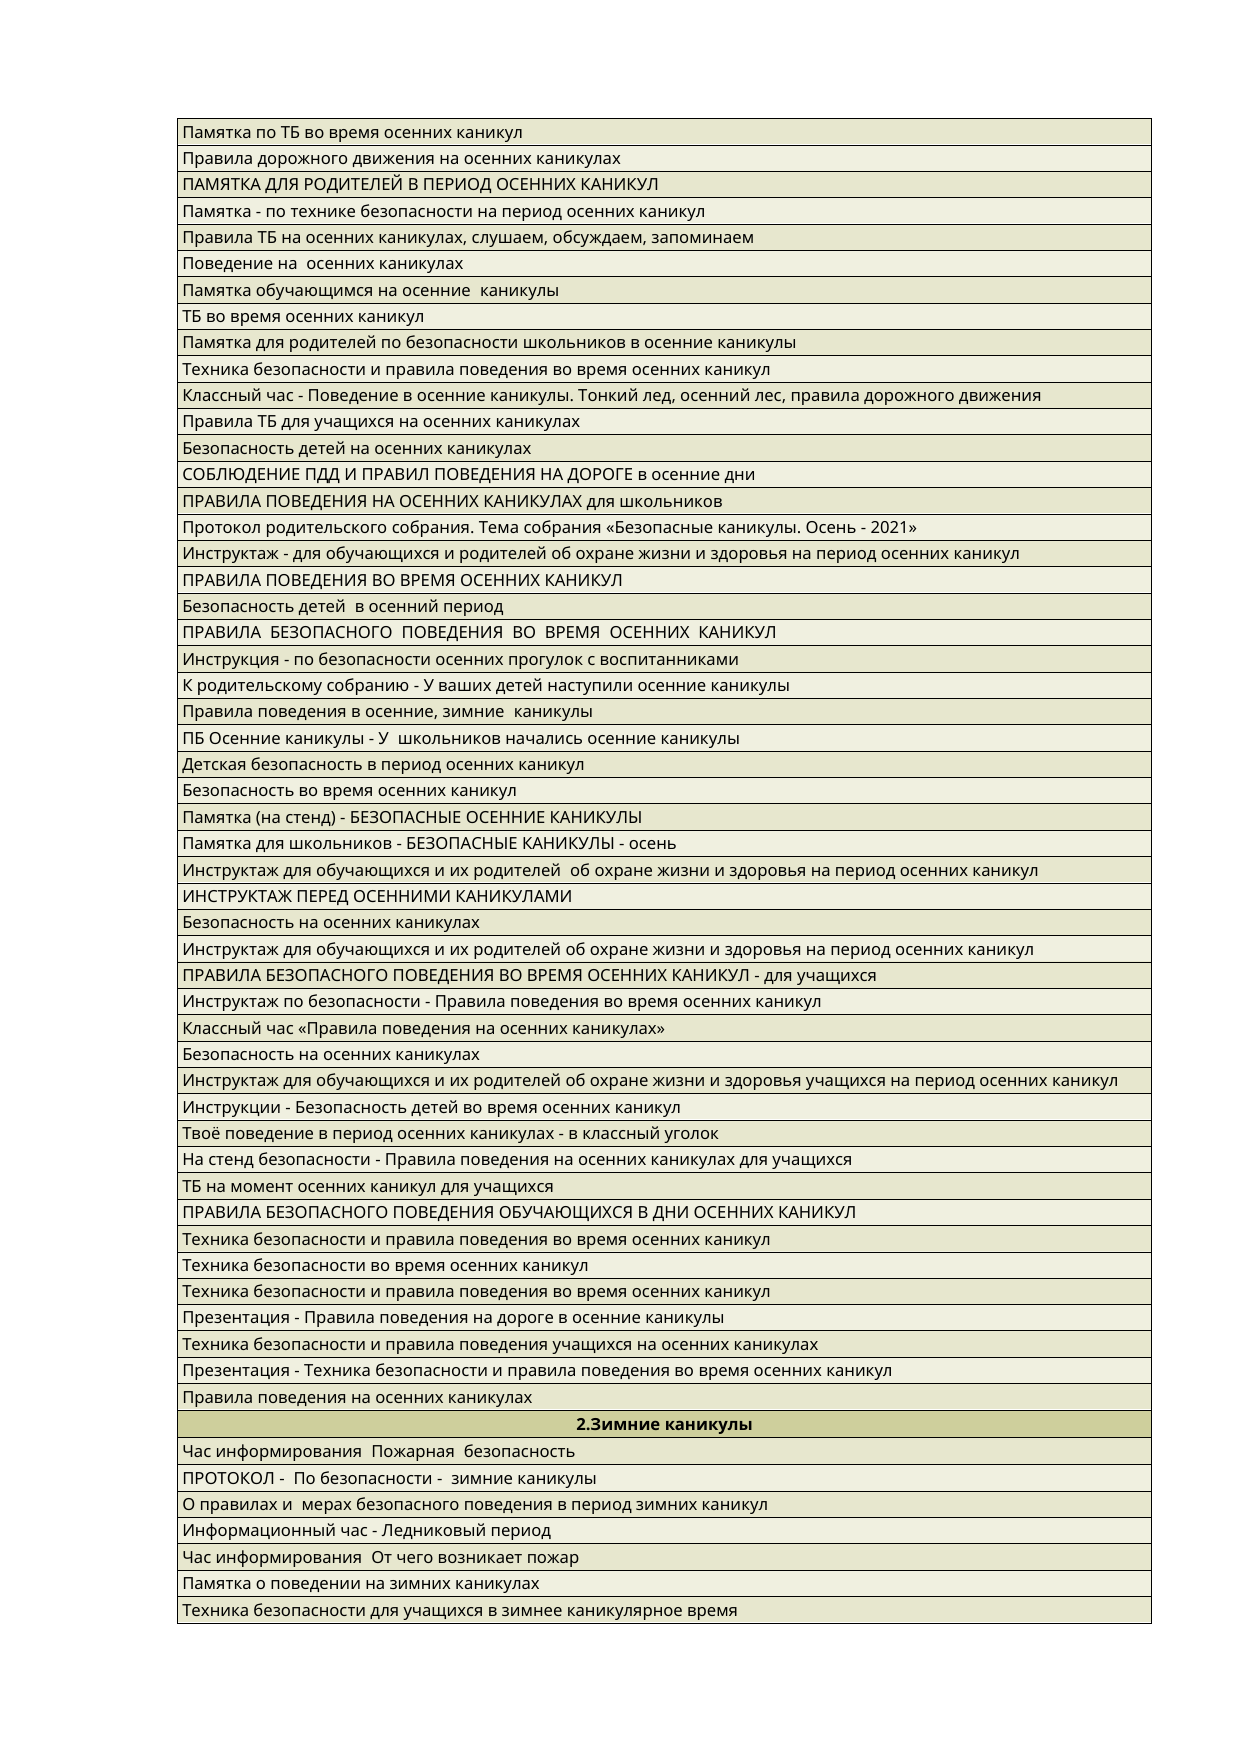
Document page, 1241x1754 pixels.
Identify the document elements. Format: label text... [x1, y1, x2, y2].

table_cell На стенд безопасности - Правила поведения на осенних каникулах для учащихся [178, 1147, 1151, 1172]
table_cell Техника безопасности для учащихся в зимнее каникулярное время [178, 1597, 1151, 1622]
table_cell К родительскому собранию - У ваших детей наступили осенние каникулы [178, 673, 1151, 698]
table_cell Правила ТБ на осенних каникулах, слушаем, обсуждаем, запоминаем [178, 225, 1151, 250]
table_cell Инструктаж для обучающихся и их родителей об охране жизни и здоровья на период осенних каникул [178, 936, 1151, 961]
table_cell Памятка для школьников - БЕЗОПАСНЫЕ КАНИКУЛЫ - осень [178, 831, 1151, 856]
table_cell Презентация - Техника безопасности и правила поведения во время осенних каникул [178, 1358, 1151, 1383]
table_cell Классный час «Правила поведения на осенних каникулах» [178, 1015, 1151, 1041]
table_cell Детская безопасность в период осенних каникул [178, 752, 1151, 777]
table_cell 2.Зимние каникулы [178, 1411, 1151, 1437]
table_cell Инструктаж для обучающихся и их родителей об охране жизни и здоровья на период осенних каникул [178, 857, 1151, 882]
table_cell Памятка о поведении на зимних каникулах [178, 1571, 1151, 1596]
table_cell ТБ на момент осенних каникул для учащихся [178, 1173, 1151, 1199]
table_cell Памятка обучающимся на осенние каникулы [178, 277, 1151, 303]
table_cell ПРАВИЛА БЕЗОПАСНОГО ПОВЕДЕНИЯ ОБУЧАЮЩИХСЯ В ДНИ ОСЕННИХ КАНИКУЛ [178, 1200, 1151, 1225]
table_cell Презентация - Правила поведения на дороге в осенние каникулы [178, 1305, 1151, 1330]
table_cell О правилах и мерах безопасного поведения в период зимних каникул [178, 1492, 1151, 1517]
table_cell ИНСТРУКТАЖ ПЕРЕД ОСЕННИМИ КАНИКУЛАМИ [178, 884, 1151, 909]
table_cell Правила дорожного движения на осенних каникулах [178, 146, 1151, 171]
table_cell ПАМЯТКА ДЛЯ РОДИТЕЛЕЙ В ПЕРИОД ОСЕННИХ КАНИКУЛ [178, 172, 1151, 197]
table_cell Безопасность на осенних каникулах [178, 910, 1151, 935]
table_cell ПРОТОКОЛ - По безопасности - зимние каникулы [178, 1465, 1151, 1491]
table_cell ПБ Осенние каникулы - У школьников начались осенние каникулы [178, 725, 1151, 751]
table_cell Инструкция - по безопасности осенних прогулок с воспитанниками [178, 646, 1151, 672]
table_cell ПРАВИЛА ПОВЕДЕНИЯ НА ОСЕННИХ КАНИКУЛАХ для школьников [178, 488, 1151, 513]
table_cell Инструкции - Безопасность детей во время осенних каникул [178, 1094, 1151, 1119]
table_cell Правила ТБ для учащихся на осенних каникулах [178, 409, 1151, 434]
table_cell Безопасность детей на осенних каникулах [178, 435, 1151, 461]
table_cell Памятка - по технике безопасности на период осенних каникул [178, 198, 1151, 223]
table_cell Инструктаж для обучающихся и их родителей об охране жизни и здоровья учащихся на период осенних каникул [178, 1068, 1151, 1093]
table_cell Инструктаж - для обучающихся и родителей об охране жизни и здоровья на период осенних каникул [178, 541, 1151, 566]
table_cell ПРАВИЛА БЕЗОПАСНОГО ПОВЕДЕНИЯ ВО ВРЕМЯ ОСЕННИХ КАНИКУЛ [178, 620, 1151, 645]
table_cell Памятка для родителей по безопасности школьников в осенние каникулы [178, 330, 1151, 355]
table_cell Безопасность на осенних каникулах [178, 1042, 1151, 1067]
table_cell Техника безопасности и правила поведения во время осенних каникул [178, 356, 1151, 382]
table_cell ПРАВИЛА ПОВЕДЕНИЯ ВО ВРЕМЯ ОСЕННИХ КАНИКУЛ [178, 567, 1151, 592]
table_cell Час информирования От чего возникает пожар [178, 1544, 1151, 1570]
table_cell Техника безопасности и правила поведения во время осенних каникул [178, 1279, 1151, 1304]
table_cell Правила поведения в осенние, зимние каникулы [178, 699, 1151, 724]
table_cell Правила поведения на осенних каникулах [178, 1384, 1151, 1409]
table_cell Твоё поведение в период осенних каникулах - в классный уголок [178, 1121, 1151, 1146]
table_cell СОБЛЮДЕНИЕ ПДД И ПРАВИЛ ПОВЕДЕНИЯ НА ДОРОГЕ в осенние дни [178, 462, 1151, 487]
table_cell Техника безопасности во время осенних каникул [178, 1253, 1151, 1278]
table_cell Памятка по ТБ во время осенних каникул [178, 119, 1151, 144]
table_cell Поведение на осенних каникулах [178, 251, 1151, 276]
table_cell Техника безопасности и правила поведения во время осенних каникул [178, 1226, 1151, 1251]
table_cell Протокол родительского собрания. Тема собрания «Безопасные каникулы. Осень - 2021» [178, 515, 1151, 540]
table_cell ТБ во время осенних каникул [178, 304, 1151, 329]
table_cell Инструктаж по безопасности - Правила поведения во время осенних каникул [178, 989, 1151, 1014]
table_cell Безопасность детей в осенний период [178, 594, 1151, 619]
table_cell ПРАВИЛА БЕЗОПАСНОГО ПОВЕДЕНИЯ ВО ВРЕМЯ ОСЕННИХ КАНИКУЛ - для учащихся [178, 963, 1151, 988]
table_cell Памятка (на стенд) - БЕЗОПАСНЫЕ ОСЕННИЕ КАНИКУЛЫ [178, 804, 1151, 830]
table_cell Классный час - Поведение в осенние каникулы. Тонкий лед, осенний лес, правила дорожного движения [178, 383, 1151, 408]
table_cell Безопасность во время осенних каникул [178, 778, 1151, 803]
table_cell Информационный час - Ледниковый период [178, 1518, 1151, 1543]
table_cell Техника безопасности и правила поведения учащихся на осенних каникулах [178, 1331, 1151, 1357]
table_cell Час информирования Пожарная безопасность [178, 1438, 1151, 1464]
